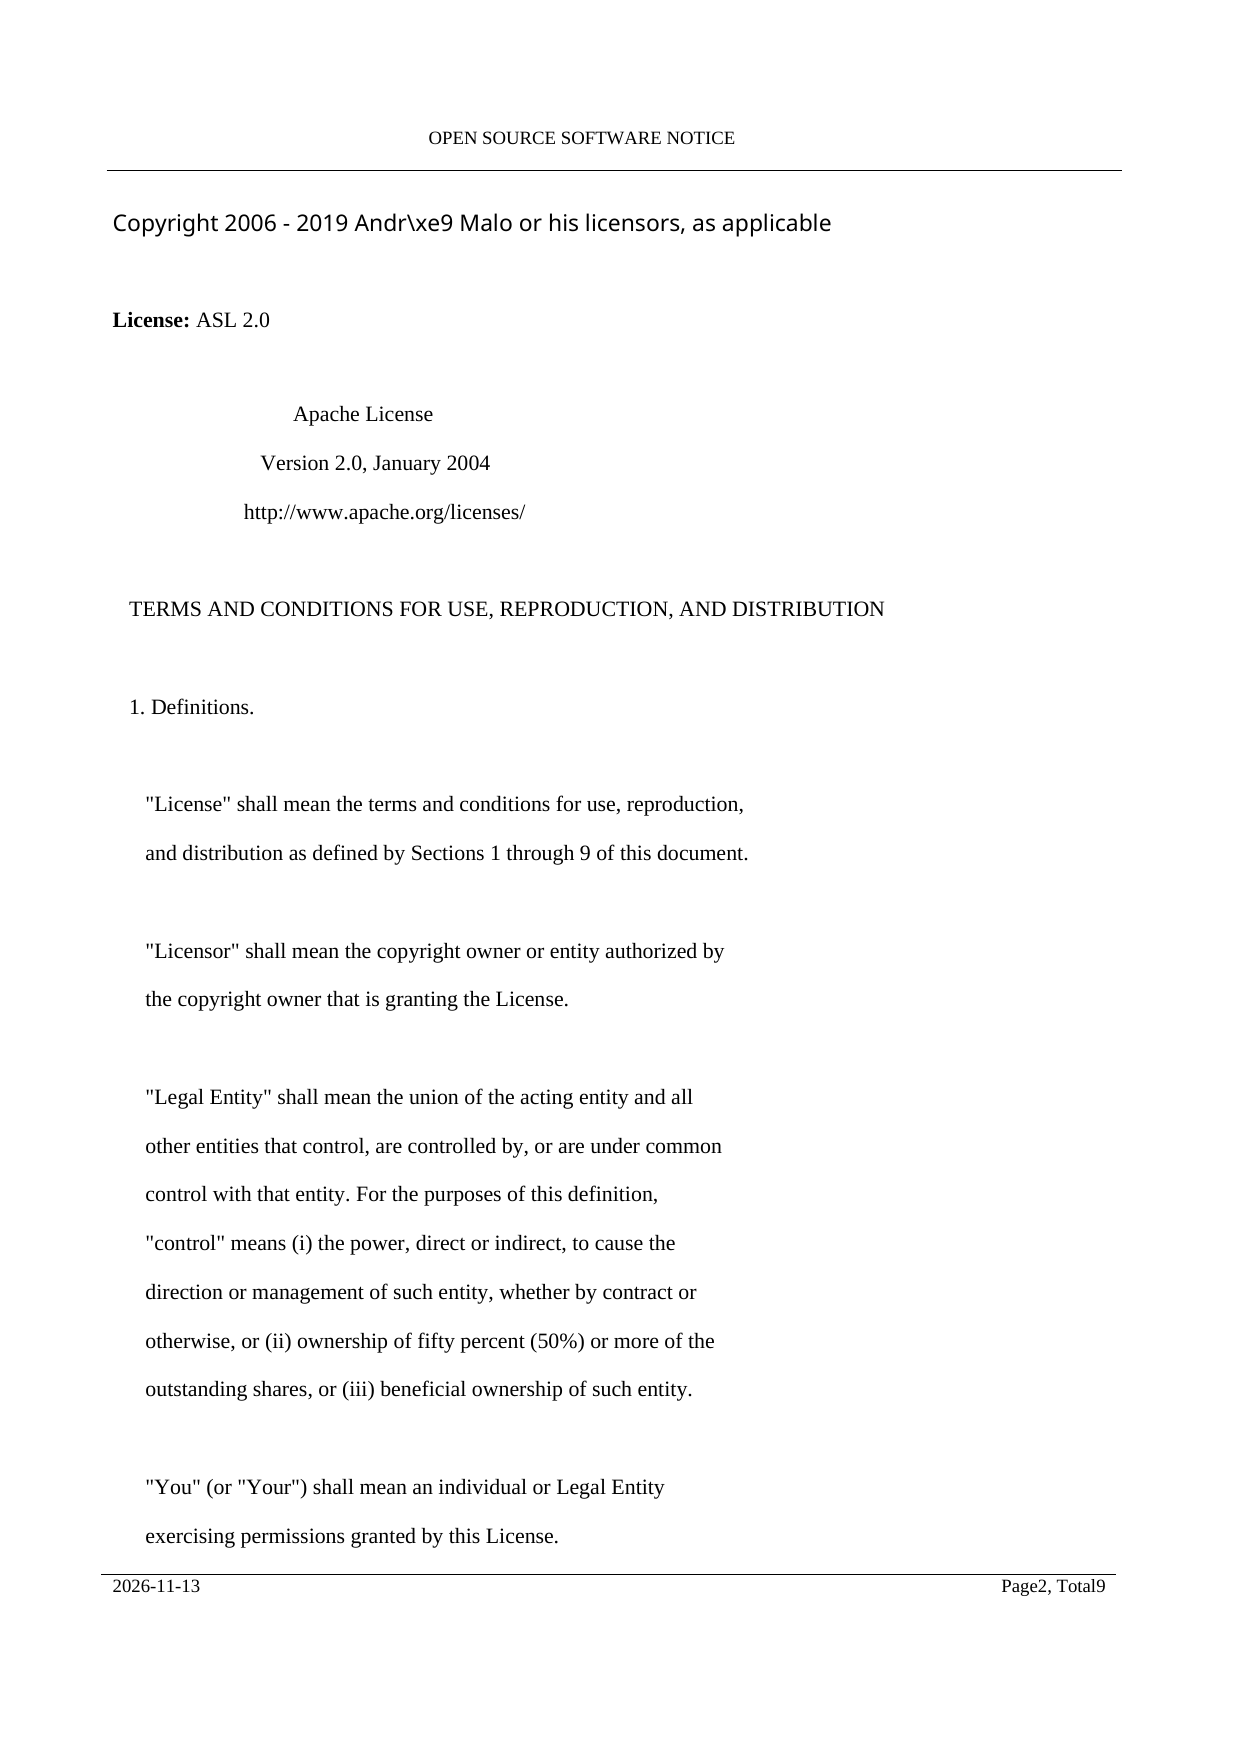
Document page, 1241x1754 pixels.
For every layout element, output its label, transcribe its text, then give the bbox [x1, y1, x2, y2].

text License: ASL 2.0 [112, 304, 1128, 336]
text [112, 206, 1128, 288]
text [112, 349, 1128, 1551]
